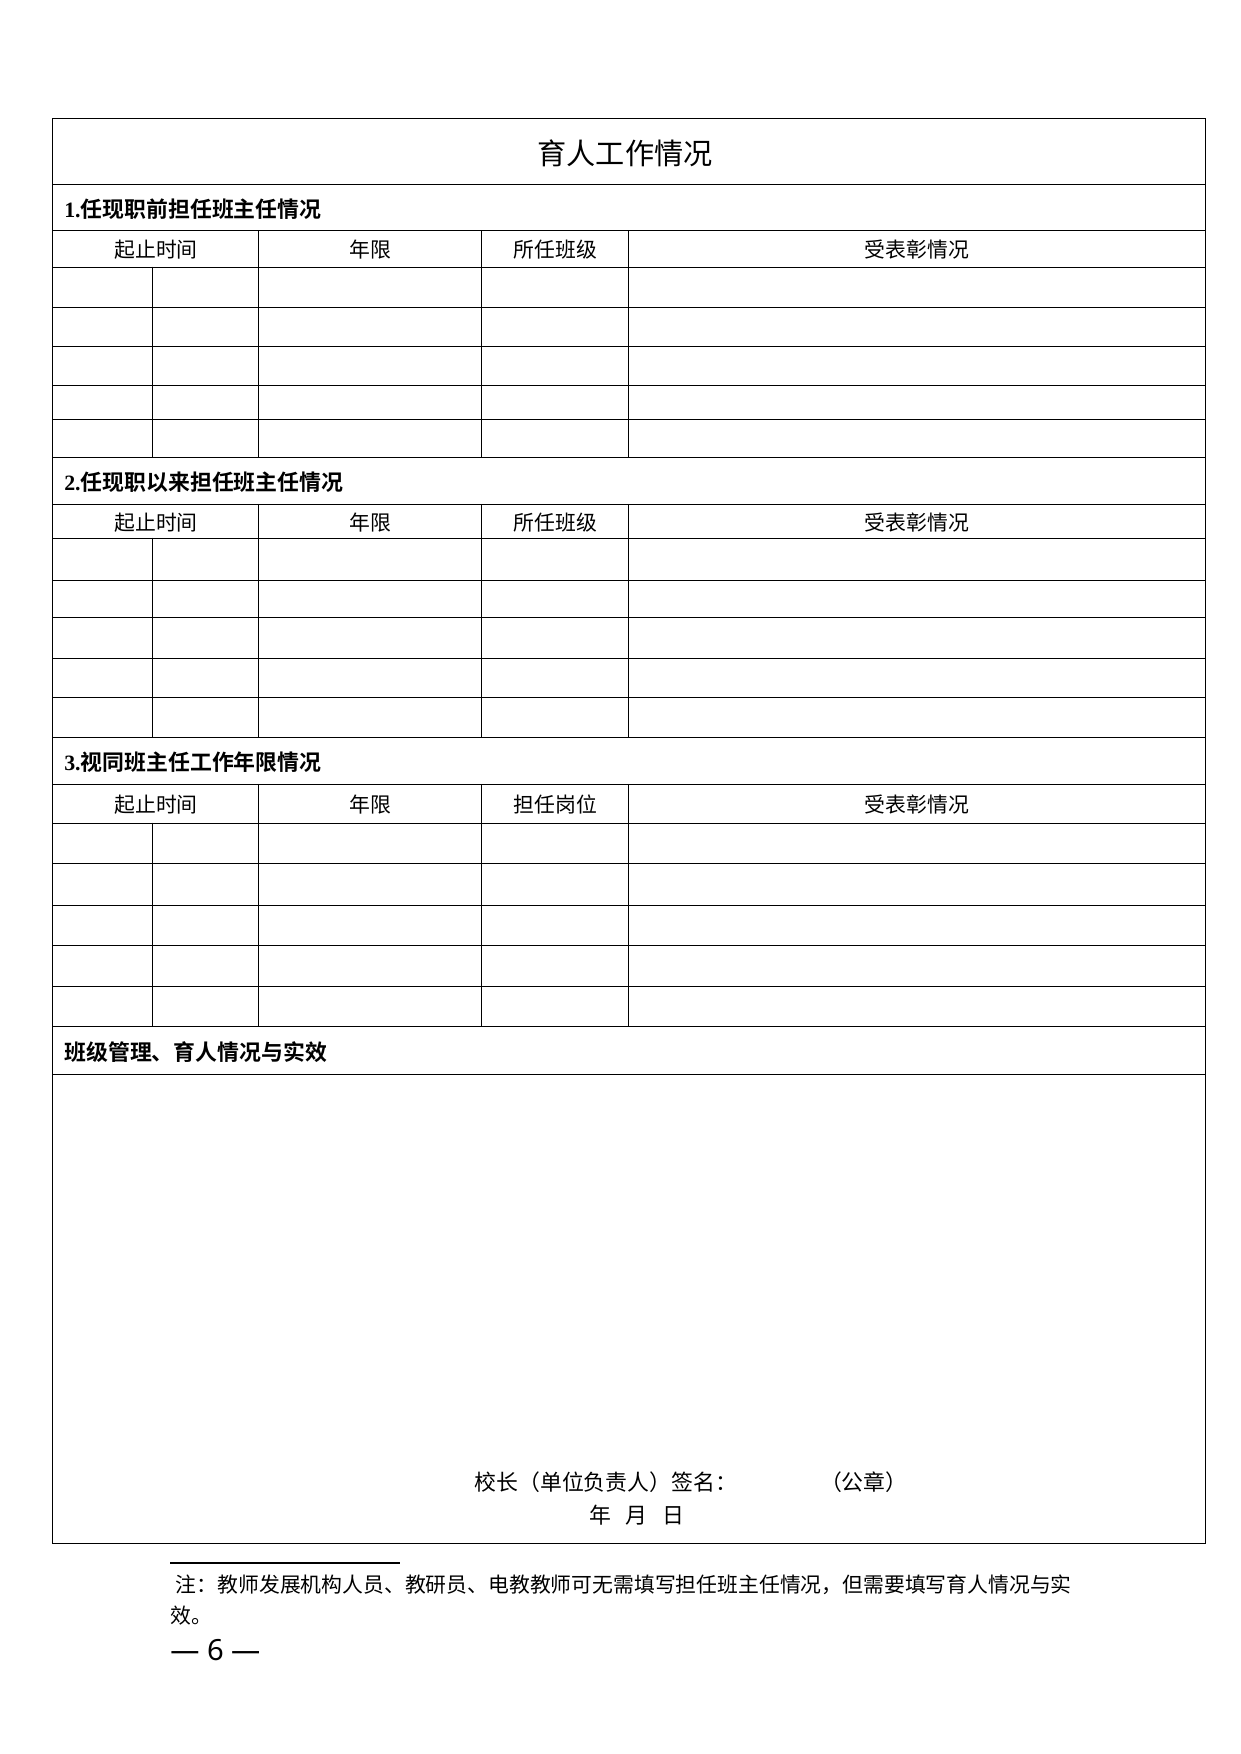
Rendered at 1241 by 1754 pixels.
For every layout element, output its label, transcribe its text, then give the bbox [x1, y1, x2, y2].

table_cell 年限 [259, 785, 481, 822]
table_cell [482, 581, 628, 617]
table_cell [153, 659, 258, 697]
table_cell [629, 386, 1205, 419]
table_cell [53, 824, 152, 863]
table_cell 2.任现职以来担任班主任情况 [53, 458, 1205, 504]
table_cell [629, 659, 1205, 697]
table_cell [153, 386, 258, 419]
table_cell 起止时间 [53, 231, 258, 267]
table_cell [153, 268, 258, 307]
table_cell 班级管理、育人情况与实效 [53, 1027, 1205, 1074]
table_cell [259, 946, 481, 986]
table_cell 起止时间 [53, 505, 258, 538]
table_cell [482, 987, 628, 1026]
table_cell 育人工作情况 [53, 119, 1205, 184]
table_cell [482, 698, 628, 737]
table_cell [629, 308, 1205, 346]
table_cell 年限 [259, 231, 481, 267]
table_cell [259, 824, 481, 863]
table_cell [53, 308, 152, 346]
table_cell [259, 347, 481, 385]
table_cell [53, 618, 152, 658]
table_cell 3.视同班主任工作年限情况 [53, 738, 1205, 784]
table_cell [629, 864, 1205, 904]
table_cell [153, 581, 258, 617]
table_cell [259, 698, 481, 737]
table_cell [53, 581, 152, 617]
table_cell [259, 268, 481, 307]
table_cell 受表彰情况 [629, 231, 1205, 267]
table_cell 受表彰情况 [629, 505, 1205, 538]
table_cell 1.任现职前担任班主任情况 [53, 185, 1205, 230]
table_cell [153, 864, 258, 904]
table_cell 担任岗位 [482, 785, 628, 822]
table_cell [629, 581, 1205, 617]
table_cell [53, 420, 152, 457]
table_cell [482, 946, 628, 986]
table_cell [629, 420, 1205, 457]
table_cell [629, 347, 1205, 385]
table_cell 所任班级 [482, 505, 628, 538]
table_cell [53, 386, 152, 419]
table_cell [53, 347, 152, 385]
table_cell 所任班级 [482, 231, 628, 267]
table_cell [153, 946, 258, 986]
table_cell [482, 618, 628, 658]
table_cell [153, 308, 258, 346]
table_cell [482, 386, 628, 419]
table_cell [629, 987, 1205, 1026]
table_cell [53, 268, 152, 307]
table_cell 受表彰情况 [629, 785, 1205, 822]
table_cell [53, 864, 152, 904]
table_cell [53, 987, 152, 1026]
table_cell [259, 581, 481, 617]
table_cell [629, 946, 1205, 986]
table_cell [629, 698, 1205, 737]
table_cell [259, 618, 481, 658]
table_cell [153, 987, 258, 1026]
table_cell [153, 618, 258, 658]
table_cell [259, 659, 481, 697]
table_cell [53, 946, 152, 986]
table_cell [629, 824, 1205, 863]
table_cell [53, 906, 152, 945]
table_cell [153, 698, 258, 737]
table_cell [482, 824, 628, 863]
table_cell [482, 308, 628, 346]
table_cell [53, 659, 152, 697]
table_cell [482, 539, 628, 580]
table_cell [482, 420, 628, 457]
table_cell [153, 906, 258, 945]
table_cell [629, 539, 1205, 580]
table_cell 校长（单位负责人）签名： （公章） 年 月 日 [53, 1075, 1205, 1543]
table_cell [153, 539, 258, 580]
table_cell [482, 906, 628, 945]
table_cell [153, 347, 258, 385]
table_cell [629, 618, 1205, 658]
table_cell [259, 308, 481, 346]
table_cell [482, 268, 628, 307]
table_cell [259, 906, 481, 945]
table_cell [53, 539, 152, 580]
table_cell [629, 268, 1205, 307]
table_cell 年限 [259, 505, 481, 538]
table_cell [259, 539, 481, 580]
table_cell [259, 864, 481, 904]
table_cell [259, 987, 481, 1026]
table_cell [153, 824, 258, 863]
table_cell [53, 698, 152, 737]
table_cell 起止时间 [53, 785, 258, 822]
table_cell [153, 420, 258, 457]
table_cell [259, 420, 481, 457]
table_cell [482, 347, 628, 385]
table_cell [259, 386, 481, 419]
table_cell [629, 906, 1205, 945]
table_cell [482, 864, 628, 904]
table_cell [482, 659, 628, 697]
